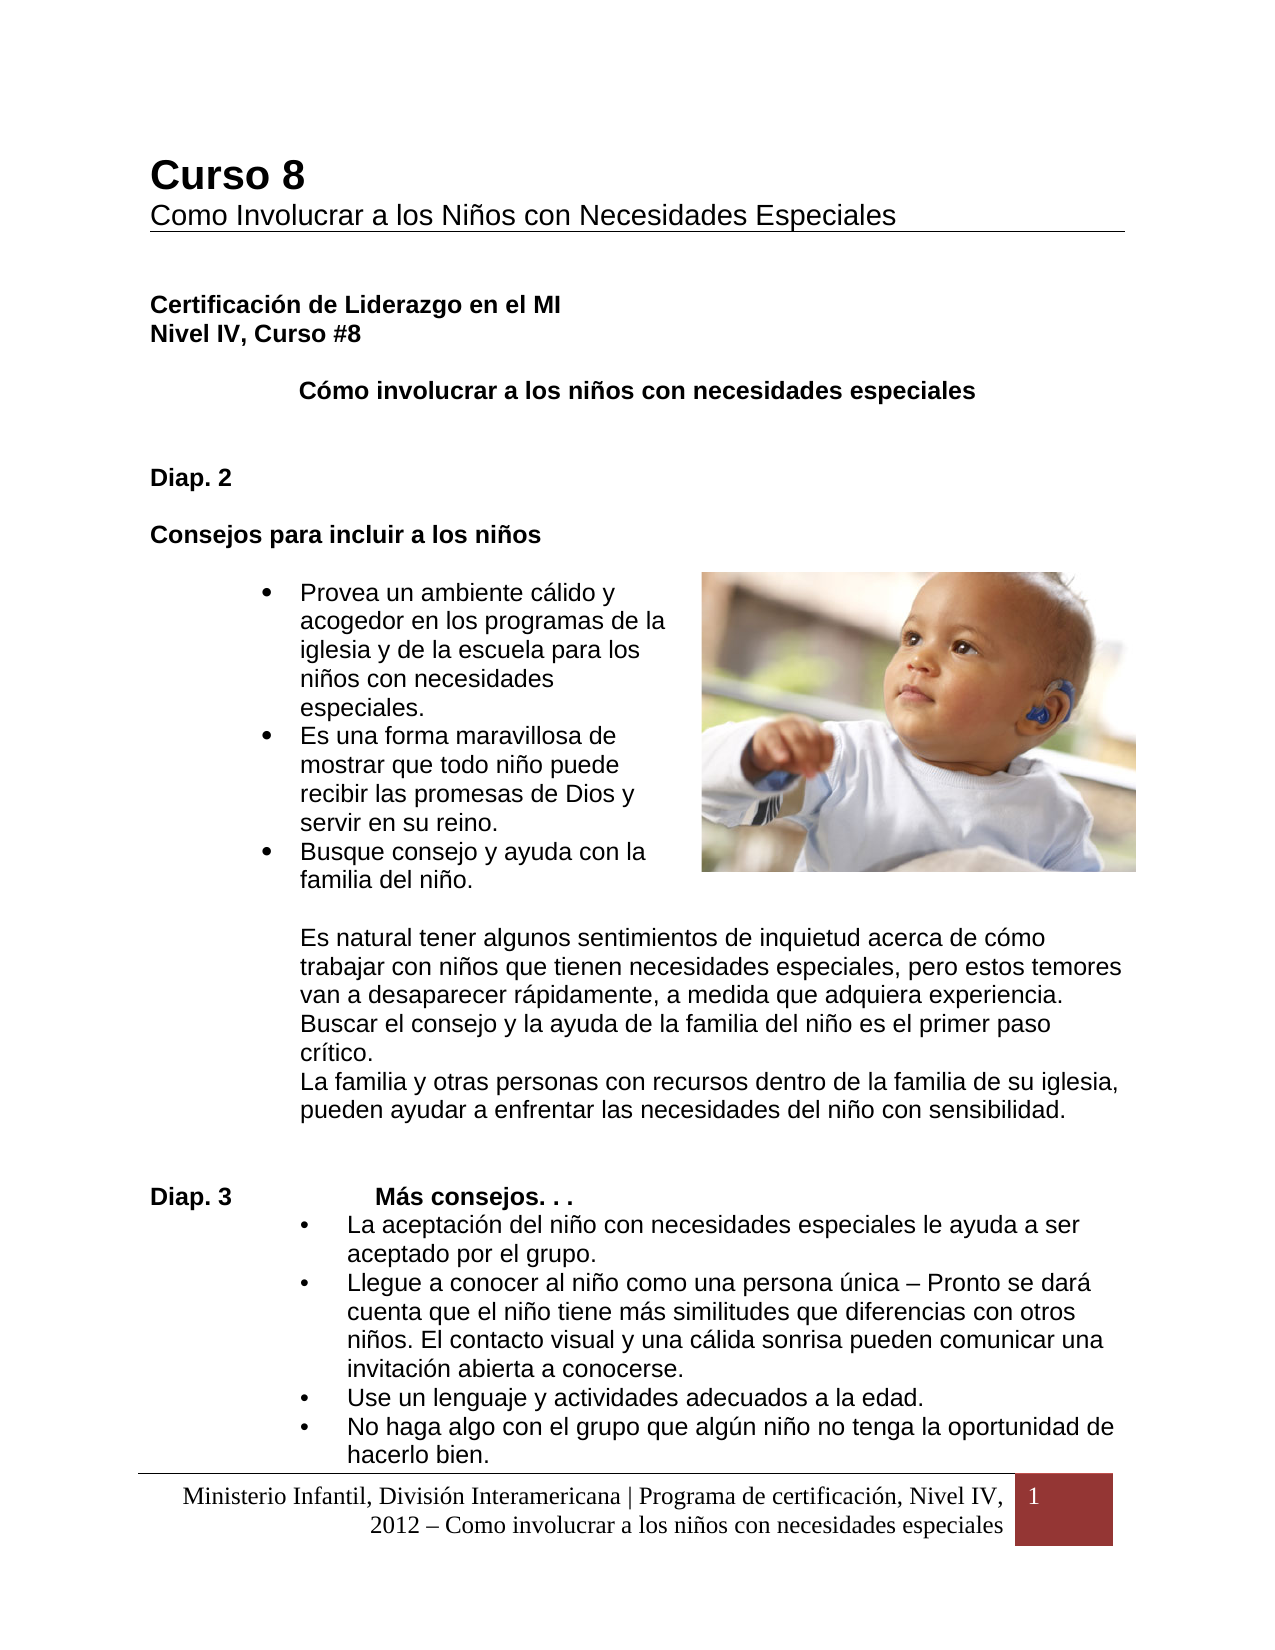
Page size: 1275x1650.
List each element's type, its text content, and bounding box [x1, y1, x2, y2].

text Nivel IV, Curso #8 [150, 319, 1125, 347]
text Curso 8 [150, 150, 1125, 198]
list Use un lenguaje y actividades adecuados a la edad. [300, 1383, 1125, 1412]
list Es una forma maravillosa de mostrar que todo niño puede recibir las promesas de Dios y servir en su reino. [262, 721, 701, 836]
picture [701, 572, 1136, 872]
text Es natural tener algunos sentimientos de inquietud acerca de cómo trabajar con niños que tienen necesidades especiales, pero estos temores van a desaparecer rápidamente, a medida que adquiera experiencia. Buscar el consejo y la ayuda de la familia del niño es el primer paso crítico. [300, 923, 1125, 1067]
text La familia y otras personas con recursos dentro de la familia de su iglesia, pueden ayudar a enfrentar las necesidades del niño con sensibilidad. [300, 1067, 1125, 1124]
text Cómo involucrar a los niños con necesidades especiales [150, 376, 1125, 405]
text Diap. 3 Más consejos. . . [150, 1182, 1125, 1210]
text Diap. 2 [150, 462, 1125, 491]
list Provea un ambiente cálido y acogedor en los programas de la iglesia y de la escuela para los niños con necesidades especiales. [262, 577, 701, 721]
list La aceptación del niño con necesidades especiales le ayuda a ser aceptado por el grupo. [300, 1210, 1125, 1268]
text Certificación de Liderazgo en el MI [150, 290, 1125, 319]
text Como Involucrar a los Niños con Necesidades Especiales [150, 198, 1125, 231]
list No haga algo con el grupo que algún niño no tenga la oportunidad de hacerlo bien. [300, 1412, 1125, 1469]
list Llegue a conocer al niño como una persona única – Pronto se dará cuenta que el niño tiene más similitudes que diferencias con otros niños. El contacto visual y una cálida sonrisa pueden comunicar una invitación abierta a conocerse. [300, 1268, 1125, 1383]
text Consejos para incluir a los niños [150, 520, 1125, 549]
list Busque consejo y ayuda con la familia del niño. [262, 836, 1125, 894]
